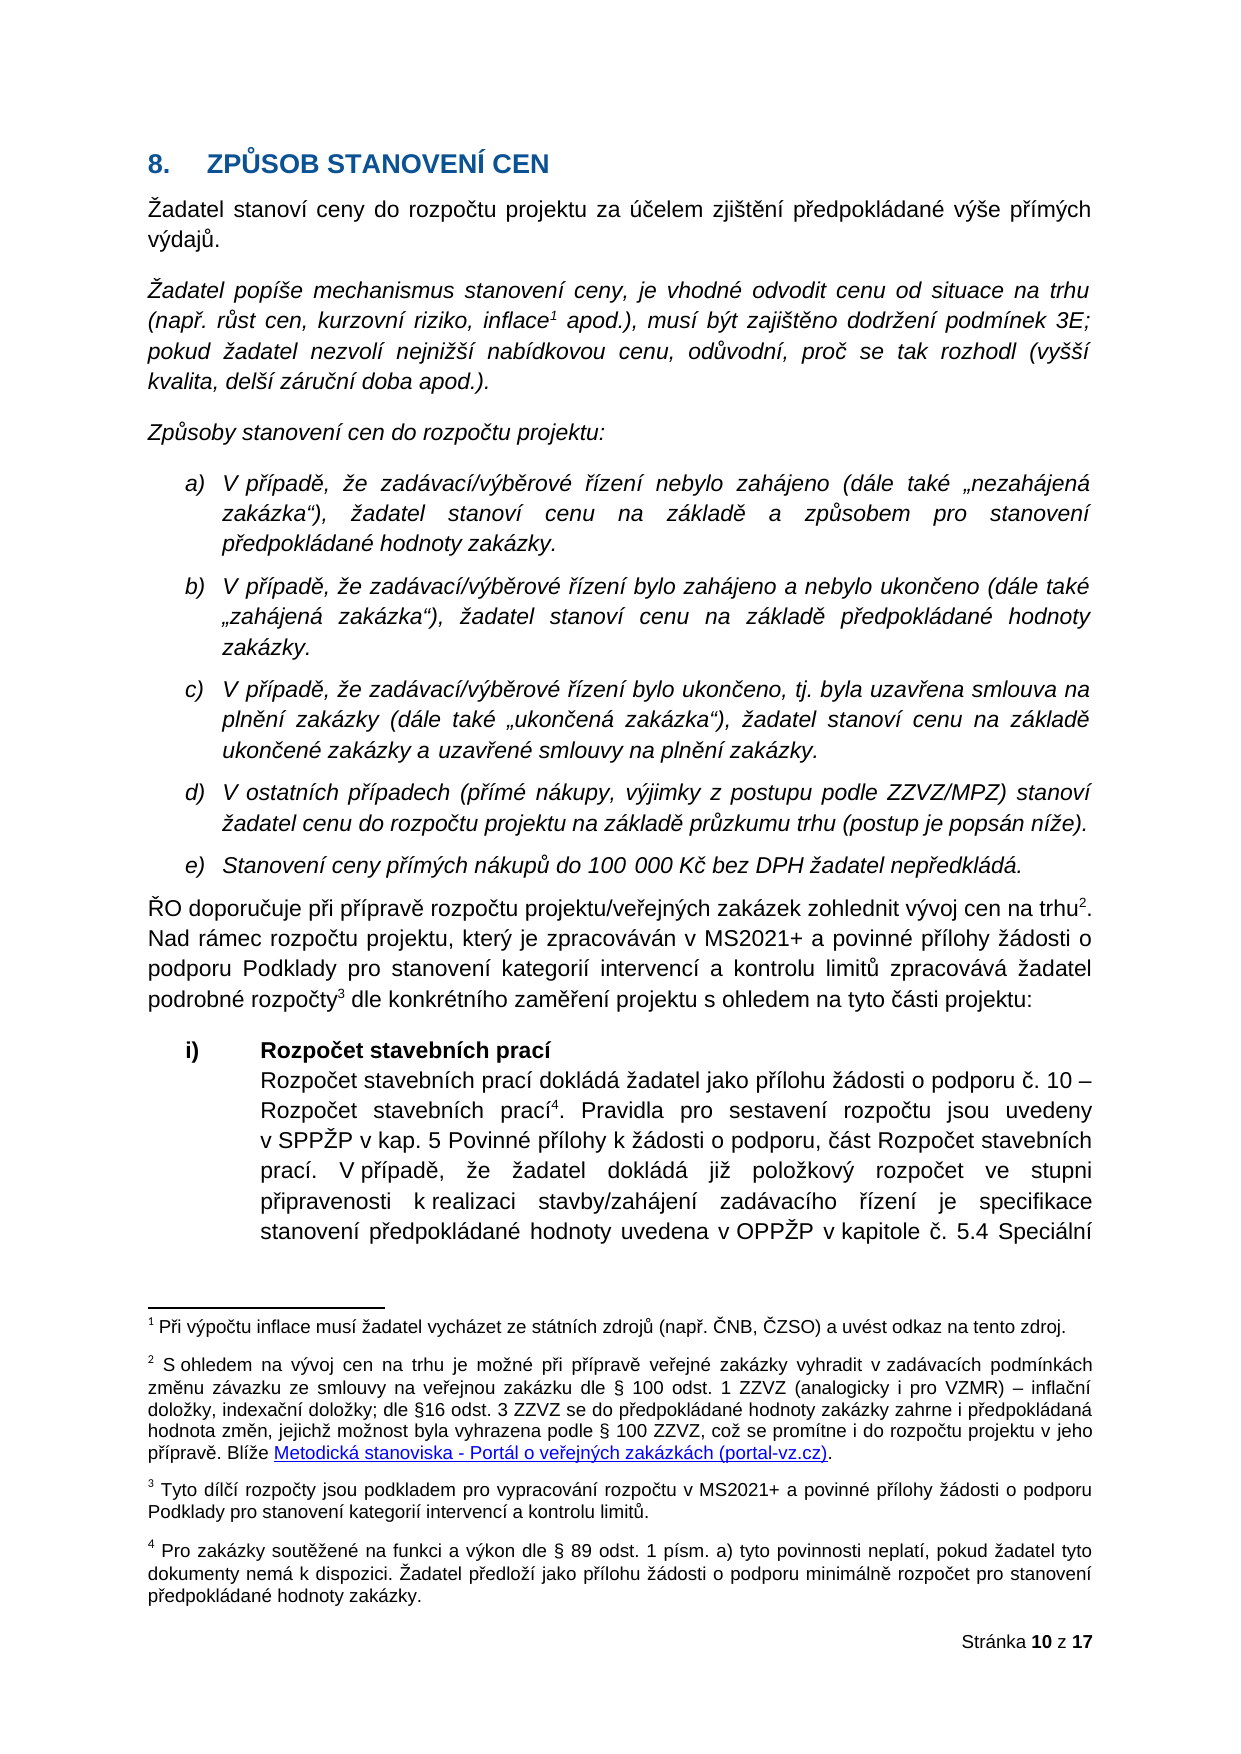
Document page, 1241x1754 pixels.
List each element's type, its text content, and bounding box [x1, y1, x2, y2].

text ŘO doporučuje při přípravě rozpočtu projektu/veřejných zakázek zohlednit vývoj cen na trhu. Nad rámec rozpočtu projektu, který je zpracováván v MS2021+ a povinné přílohy žádosti o podporu Podklady pro stanovení kategorií intervencí a kontrolu limitů zpracovává žadatel podrobné rozpočty dle konkrétního zaměření projektu s ohledem na tyto části projektu: [148, 895, 1093, 1012]
text Žadatel popíše mechanismus stanovení ceny, je vhodné odvodit cenu od situace na trhu (např. růst cen, kurzovní riziko, inflace apod.), musí být zajištěno dodržení podmínek 3E; pokud žadatel nezvolí nejnižší nabídkovou cenu, odůvodní, proč se tak rozhodl (vyšší kvalita, delší záruční doba apod.). [148, 277, 1093, 394]
list Stanovení ceny přímých nákupů do 100 000 Kč bez DPH žadatel nepředkládá. [185, 852, 1093, 879]
list Rozpočet stavebních prací [185, 1037, 1093, 1063]
list V případě, že zadávací/výběrové řízení bylo zahájeno a nebylo ukončeno (dále také „zahájená zakázka“), žadatel stanoví cenu na základě předpokládané hodnoty zakázky. [185, 573, 1093, 660]
list V případě, že zadávací/výběrové řízení nebylo zahájeno (dále také „nezahájená zakázka“), žadatel stanoví cenu na základě a způsobem pro stanovení předpokládané hodnoty zakázky. [185, 470, 1093, 557]
text Způsoby stanovení cen do rozpočtu projektu: [148, 419, 1093, 445]
subtitle Způsob stanovení cen [148, 148, 1093, 179]
list V ostatních případech (přímé nákupy, výjimky z postupu podle ZZVZ/MPZ) stanoví žadatel cenu do rozpočtu projektu na základě průzkumu trhu (postup je popsán níže). [185, 779, 1093, 836]
list V případě, že zadávací/výběrové řízení bylo ukončeno, tj. byla uzavřena smlouva na plnění zakázky (dále také „ukončená zakázka“), žadatel stanoví cenu na základě ukončené zakázky a uzavřené smlouvy na plnění zakázky. [185, 676, 1093, 763]
text Žadatel stanoví ceny do rozpočtu projektu za účelem zjištění předpokládané výše přímých výdajů. [148, 196, 1093, 253]
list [260, 1067, 1093, 1244]
